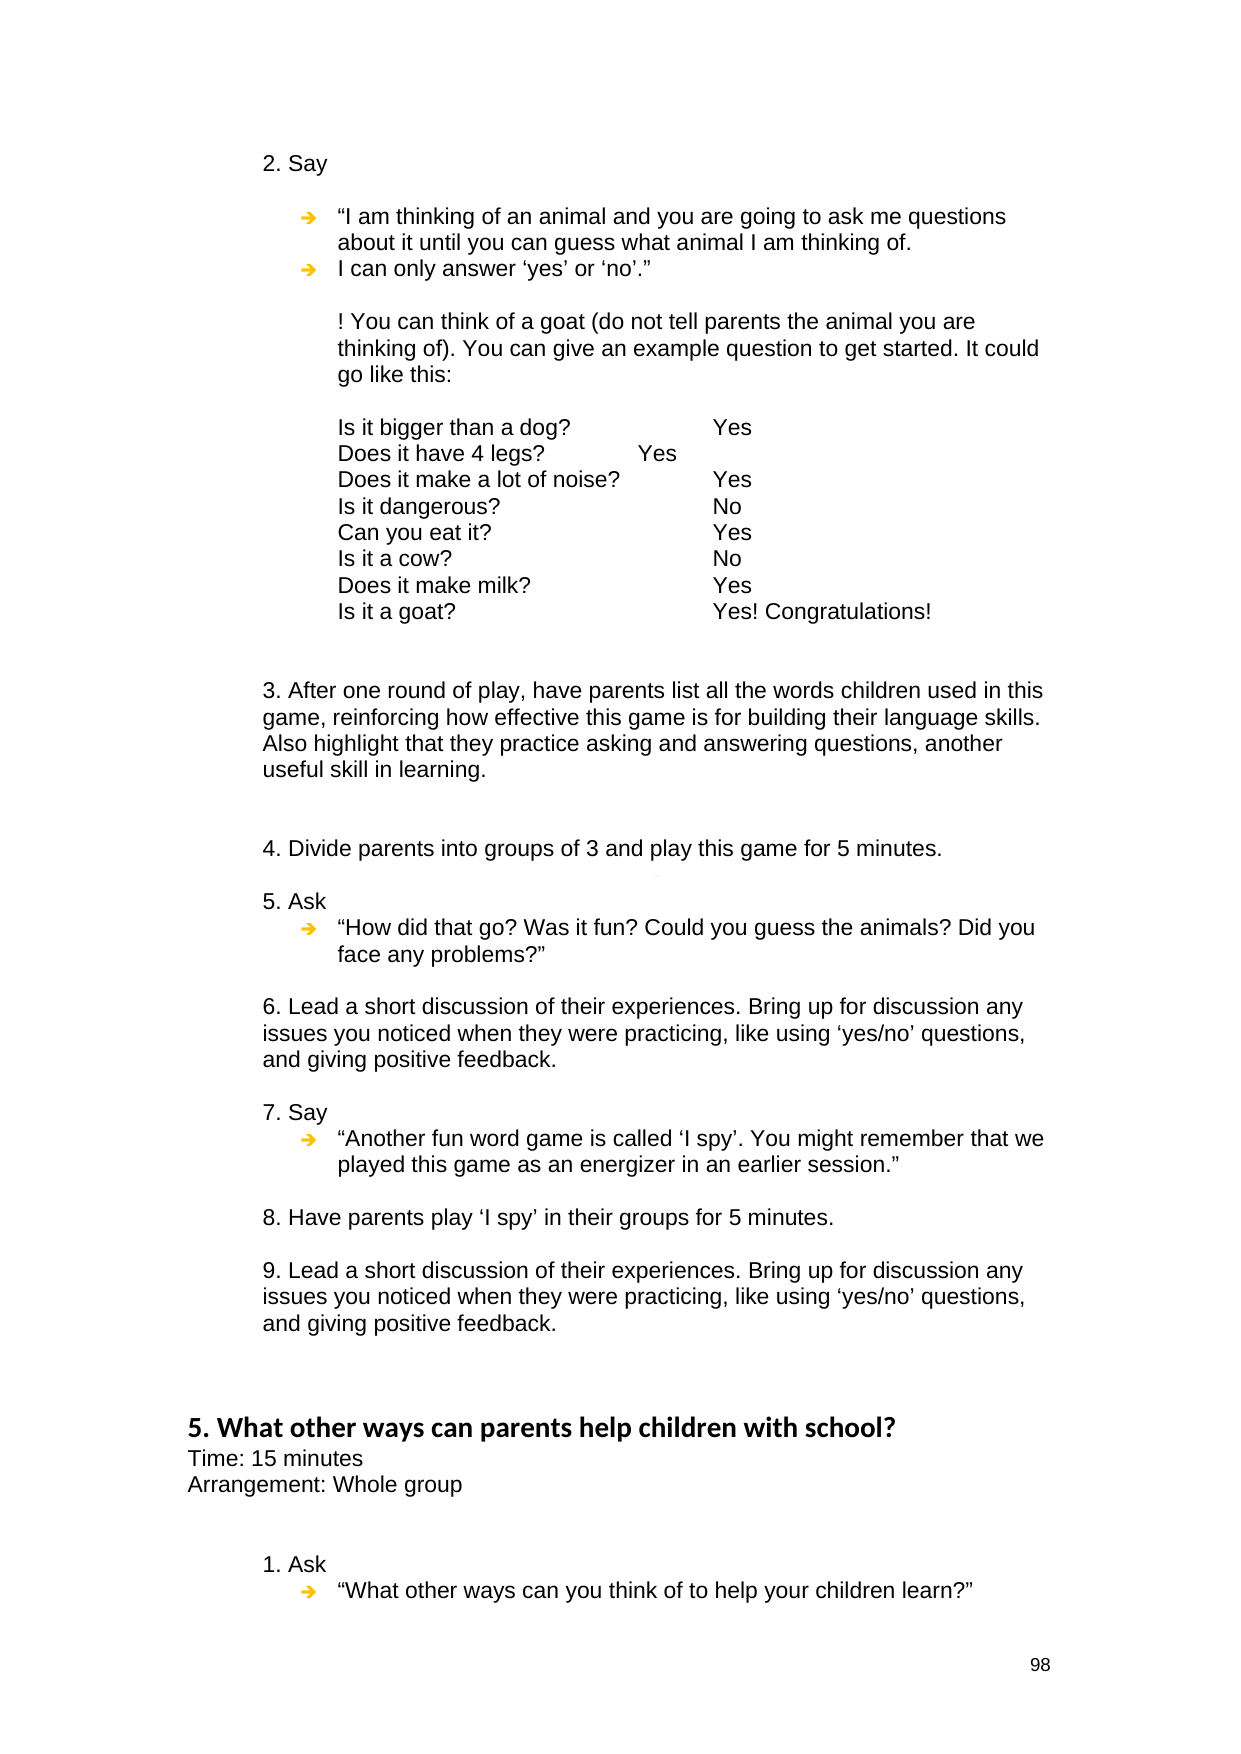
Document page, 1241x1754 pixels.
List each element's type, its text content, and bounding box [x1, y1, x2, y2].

subtitle 5. What other ways can parents help children with school? [187, 1409, 1051, 1445]
text Does it have 4 legs? Yes [262, 440, 1051, 466]
text Is it a cow? No [262, 545, 1051, 572]
text Does it make milk? Yes [262, 572, 1051, 598]
text 7. Say [262, 1099, 1051, 1125]
text Is it a goat? Yes! Congratulations! [262, 598, 1051, 624]
text 8. Have parents play ‘I spy’ in their groups for 5 minutes. [262, 1204, 1051, 1231]
text Arrangement: Whole group [187, 1471, 1051, 1498]
text 9. Lead a short discussion of their experiences. Bring up for discussion any issues you noticed when they were practicing, like using ‘yes/no’ questions, and giving positive feedback. [262, 1257, 1051, 1336]
list “How did that go? Was it fun? Could you guess the animals? Did you face any problems?” [300, 914, 1051, 967]
list “Another fun word game is called ‘I spy’. You might remember that we played this game as an energizer in an earlier session.” [300, 1125, 1051, 1178]
text 1. Ask [262, 1551, 1051, 1577]
text 4. Divide parents into groups of 3 and play this game for 5 minutes. [262, 835, 1051, 862]
list ! You can think of a goat (do not tell parents the animal you are thinking of). You can give an example question to get started. It could go like this: [337, 308, 1051, 387]
text Time: 15 minutes [187, 1445, 1051, 1471]
list I can only answer ‘yes’ or ‘no’.” [300, 255, 1051, 282]
text Is it bigger than a dog? Yes [262, 413, 1051, 440]
text Does it make a lot of noise? Yes [262, 466, 1051, 493]
text 5. Ask [262, 888, 1051, 914]
text 3. After one round of play, have parents list all the words children used in this game, reinforcing how effective this game is for building their language skills. Also highlight that they practice asking and answering questions, another useful skill in learning. [262, 677, 1051, 782]
list “What other ways can you think of to help your children learn?” [300, 1577, 1051, 1603]
text Can you eat it? Yes [262, 519, 1051, 545]
text Is it dangerous? No [262, 493, 1051, 519]
text 6. Lead a short discussion of their experiences. Bring up for discussion any issues you noticed when they were practicing, like using ‘yes/no’ questions, and giving positive feedback. [262, 993, 1051, 1072]
list “I am thinking of an animal and you are going to ask me questions about it until you can guess what animal I am thinking of. [300, 203, 1051, 255]
text 2. Say [262, 150, 1051, 176]
